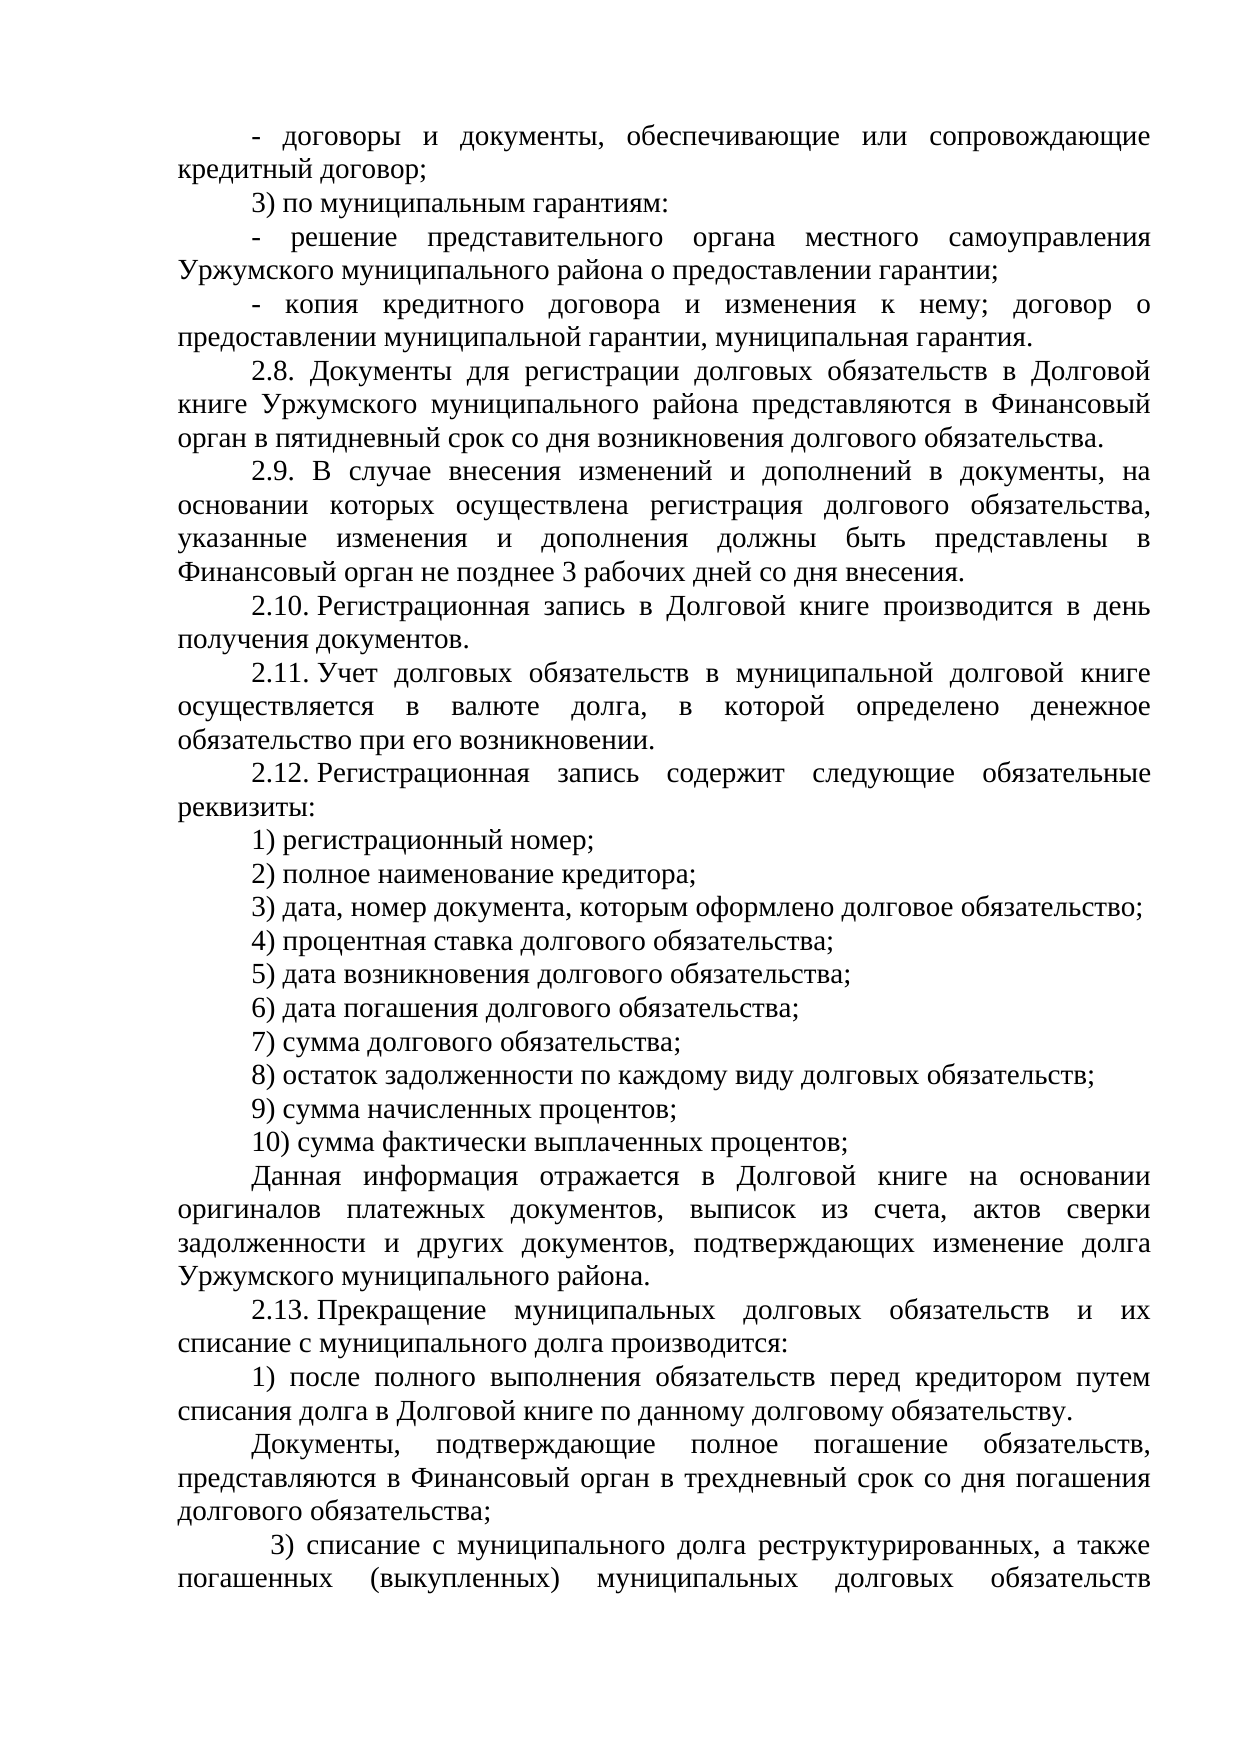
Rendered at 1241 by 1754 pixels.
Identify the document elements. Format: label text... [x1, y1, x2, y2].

text 2.9. В случае внесения изменений и дополнений в документы, на основании которых осуществлена регистрация долгового обязательства, указанные изменения и дополнения должны быть представлены в Финансовый орган не позднее 3 рабочих дней со дня внесения. [177, 453, 1152, 588]
text 3) по муниципальным гарантиям: [177, 185, 1152, 219]
text 5) дата возникновения долгового обязательства; [177, 957, 1152, 990]
text 1) после полного выполнения обязательств перед кредитором путем списания долга в Долговой книге по данному долговому обязательству. [177, 1359, 1152, 1426]
text 2.8. Документы для регистрации долговых обязательств в Долговой книге Уржумского муниципального района представляются в Финансовый орган в пятидневный срок со дня возникновения долгового обязательства. [177, 353, 1152, 453]
text - договоры и документы, обеспечивающие или сопровождающие кредитный договор; [177, 118, 1152, 185]
text 8) остаток задолженности по каждому виду долговых обязательств; [177, 1057, 1152, 1091]
text 2.10. Регистрационная запись в Долговой книге производится в день получения документов. [177, 588, 1152, 655]
text 10) сумма фактически выплаченных процентов; [177, 1124, 1152, 1158]
text 2.11. Учет долговых обязательств в муниципальной долговой книге осуществляется в валюте долга, в которой определено денежное обязательство при его возникновении. [177, 655, 1152, 755]
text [177, 1527, 1152, 1594]
text 7) сумма долгового обязательства; [177, 1024, 1152, 1057]
text 1) регистрационный номер; [177, 822, 1152, 856]
text 6) дата погашения долгового обязательства; [177, 990, 1152, 1024]
text 2.12. Регистрационная запись содержит следующие обязательные реквизиты: [177, 755, 1152, 822]
text 9) сумма начисленных процентов; [177, 1091, 1152, 1124]
text Документы, подтверждающие полное погашение обязательств, представляются в Финансовый орган в трехдневный срок со дня погашения долгового обязательства; [177, 1426, 1152, 1527]
text Данная информация отражается в Долговой книге на основании оригиналов платежных документов, выписок из счета, актов сверки задолженности и других документов, подтверждающих изменение долга Уржумского муниципального района. [177, 1158, 1152, 1292]
text - копия кредитного договора и изменения к нему; договор о предоставлении муниципальной гарантии, муниципальная гарантия. [177, 286, 1152, 353]
text 2.13. Прекращение муниципальных долговых обязательств и их списание с муниципального долга производится: [177, 1292, 1152, 1359]
text 3) дата, номер документа, которым оформлено долговое обязательство; [177, 889, 1152, 923]
text 2) полное наименование кредитора; [177, 856, 1152, 889]
text 4) процентная ставка долгового обязательства; [177, 923, 1152, 957]
text - решение представительного органа местного самоуправления Уржумского муниципального района о предоставлении гарантии; [177, 219, 1152, 286]
